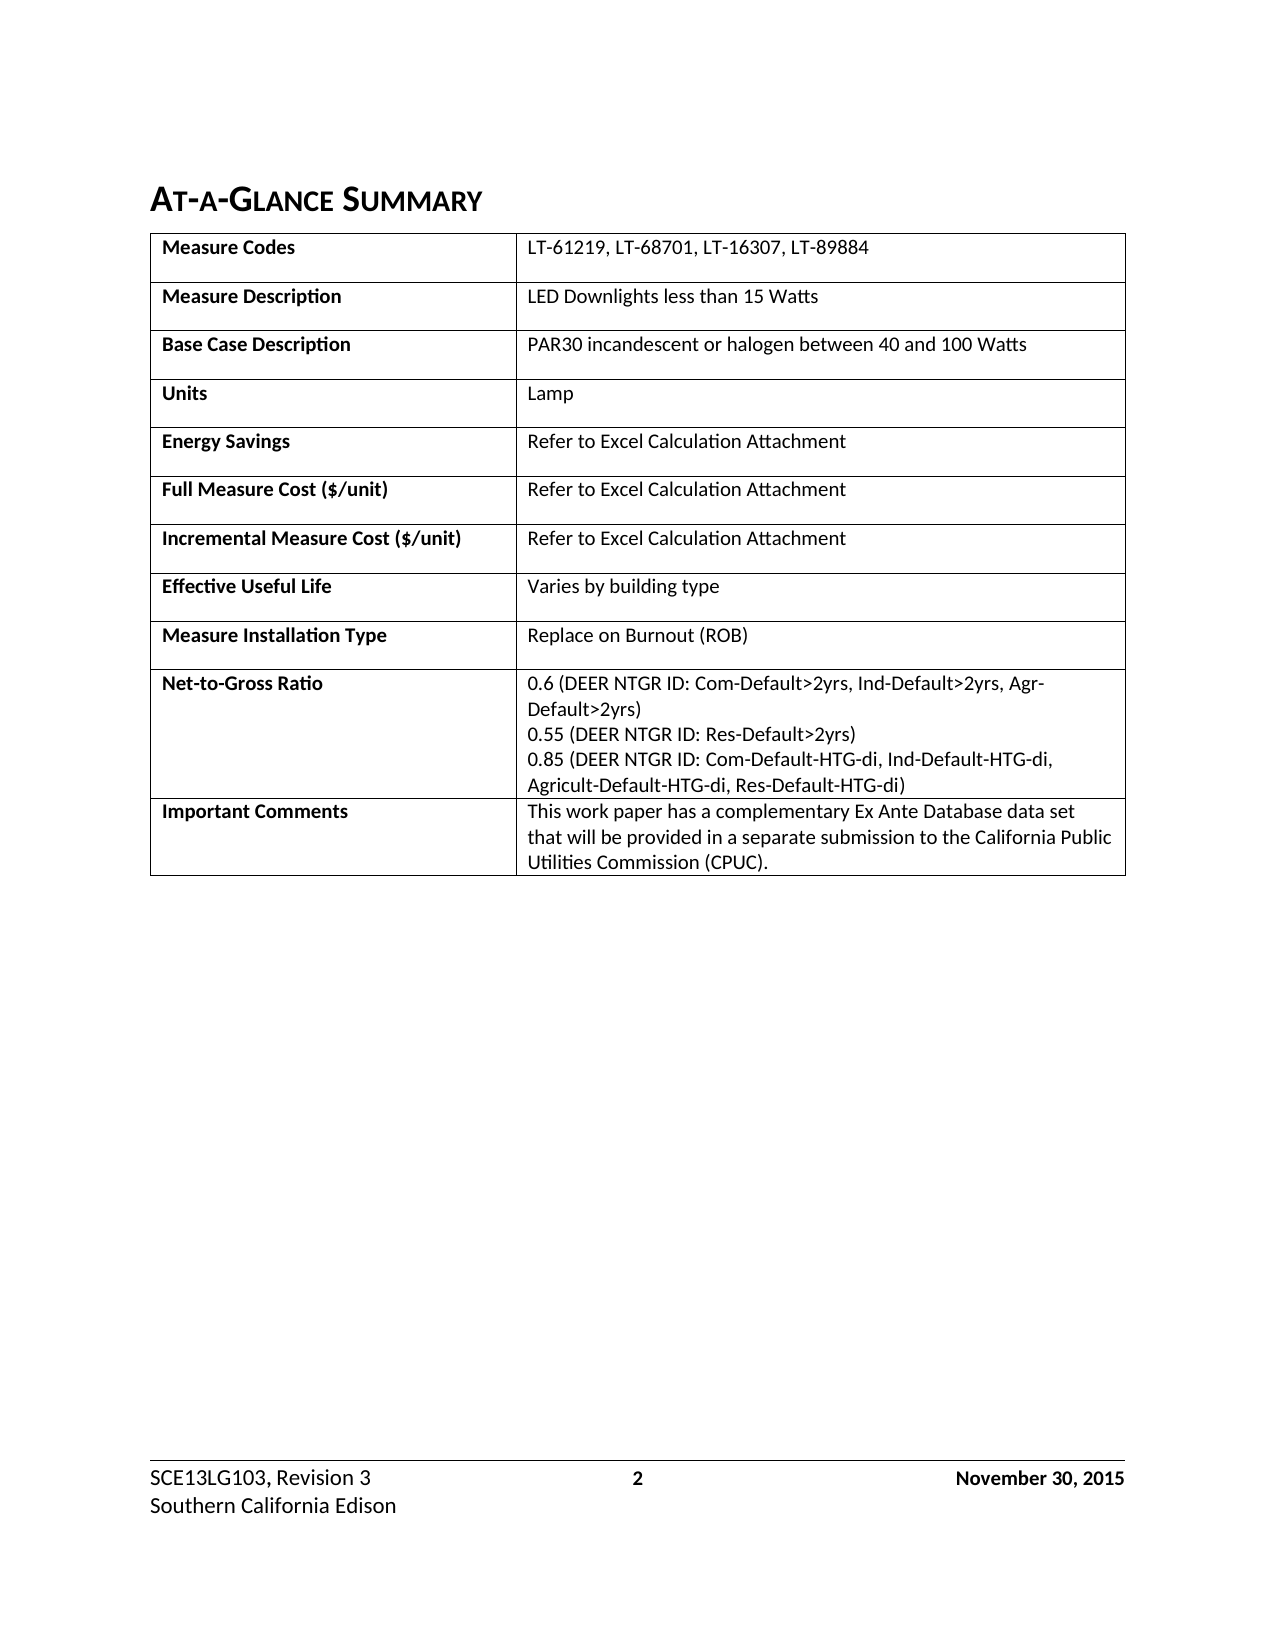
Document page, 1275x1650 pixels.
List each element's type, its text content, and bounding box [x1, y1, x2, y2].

table_cell This work paper has a complementary Ex Ante Database data set that will be provided in a separate submission to the California Public Utilities Commission (CPUC). [517, 799, 1125, 875]
table_header LT-61219, LT-68701, LT-16307, LT-89884 [517, 234, 1125, 282]
table_cell Incremental Measure Cost ($/unit) [151, 525, 516, 572]
table_header Measure Codes [151, 234, 516, 282]
table_cell Refer to Excel Calculation Attachment [517, 477, 1125, 524]
table_cell Measure Description [151, 283, 516, 330]
table_cell Base Case Description [151, 331, 516, 379]
table_cell LED Downlights less than 15 Watts [517, 283, 1125, 330]
table_cell Effective Useful Life [151, 574, 516, 621]
table_cell Measure Installation Type [151, 622, 516, 669]
table_cell Net-to-Gross Ratio [151, 670, 516, 797]
table_cell Lamp [517, 380, 1125, 427]
table_cell Replace on Burnout (ROB) [517, 622, 1125, 669]
table_cell Refer to Excel Calculation Attachment [517, 428, 1125, 476]
subtitle At-a-Glance Summary [150, 175, 1125, 221]
table_cell 0.6 (DEER NTGR ID: Com-Default>2yrs, Ind-Default>2yrs, Agr-Default>2yrs) 0.55 (DEER NTGR ID: Res-Default>2yrs) 0.85 (DEER NTGR ID: Com-Default-HTG-di, Ind-Default-HTG-di, Agricult-Default-HTG-di, Res-Default-HTG-di) [517, 670, 1125, 797]
table_cell Refer to Excel Calculation Attachment [517, 525, 1125, 572]
table_cell Energy Savings [151, 428, 516, 476]
table_cell Units [151, 380, 516, 427]
table_cell Varies by building type [517, 574, 1125, 621]
table_cell PAR30 incandescent or halogen between 40 and 100 Watts [517, 331, 1125, 379]
table_cell Full Measure Cost ($/unit) [151, 477, 516, 524]
table_cell Important Comments [151, 799, 516, 875]
